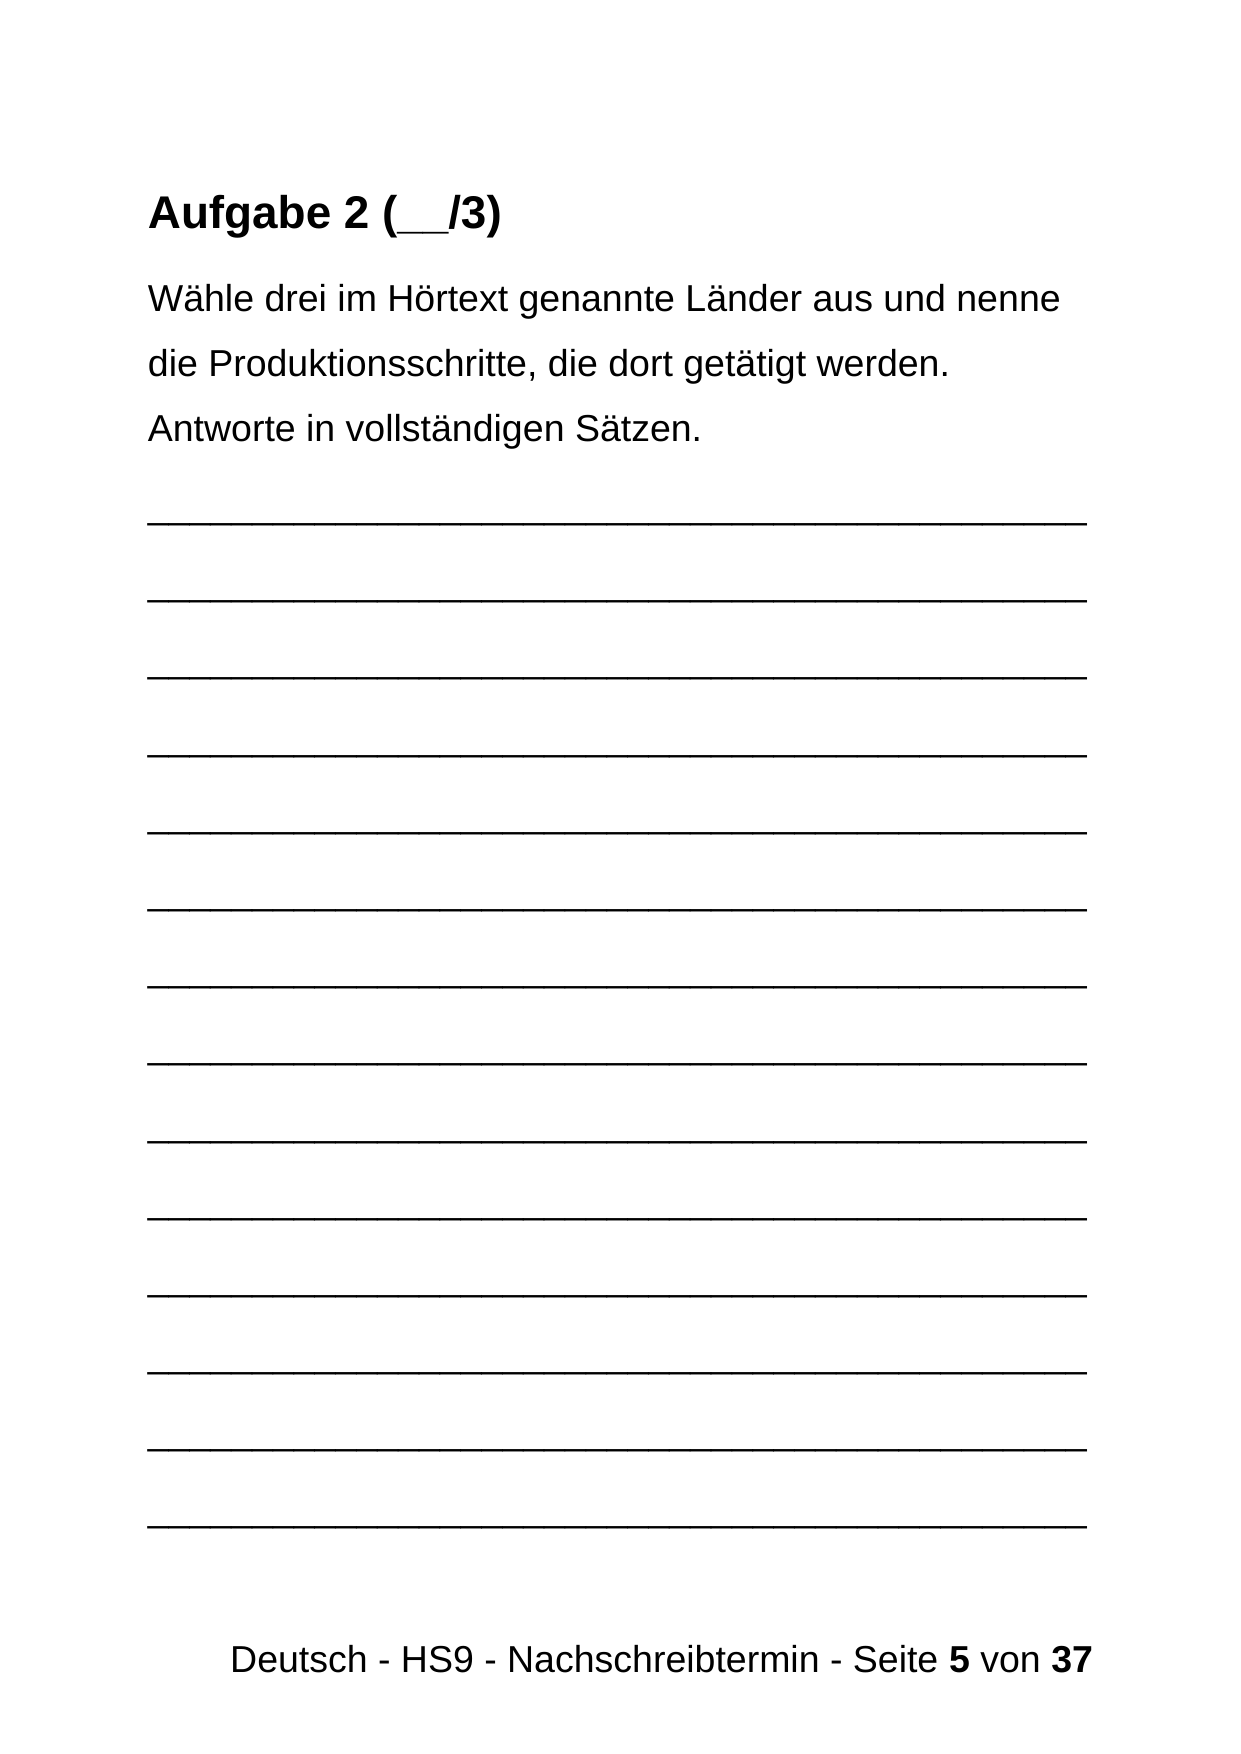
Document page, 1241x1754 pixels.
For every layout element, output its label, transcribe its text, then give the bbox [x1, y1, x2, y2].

text _____________________________________________ [148, 869, 1093, 912]
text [148, 1332, 1093, 1375]
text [148, 1255, 1093, 1298]
text _____________________________________________ [148, 715, 1093, 758]
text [148, 1487, 1093, 1530]
text _____________________________________________ [148, 560, 1093, 603]
subtitle Aufgabe 2 (__/3) [148, 185, 1093, 238]
text Wähle drei im Hörtext genannte Länder aus und nenne die Produktionsschritte, die dort getätigt werden. Antworte in vollständigen Sätzen. [148, 277, 1093, 449]
text _____________________________________________ [148, 1101, 1093, 1144]
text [148, 1409, 1093, 1453]
text _____________________________________________ [148, 638, 1093, 681]
text _____________________________________________ [148, 1178, 1093, 1221]
text _____________________________________________ [148, 946, 1093, 989]
text _____________________________________________ [148, 483, 1093, 526]
text _____________________________________________ [148, 792, 1093, 835]
text _____________________________________________ [148, 1023, 1093, 1067]
